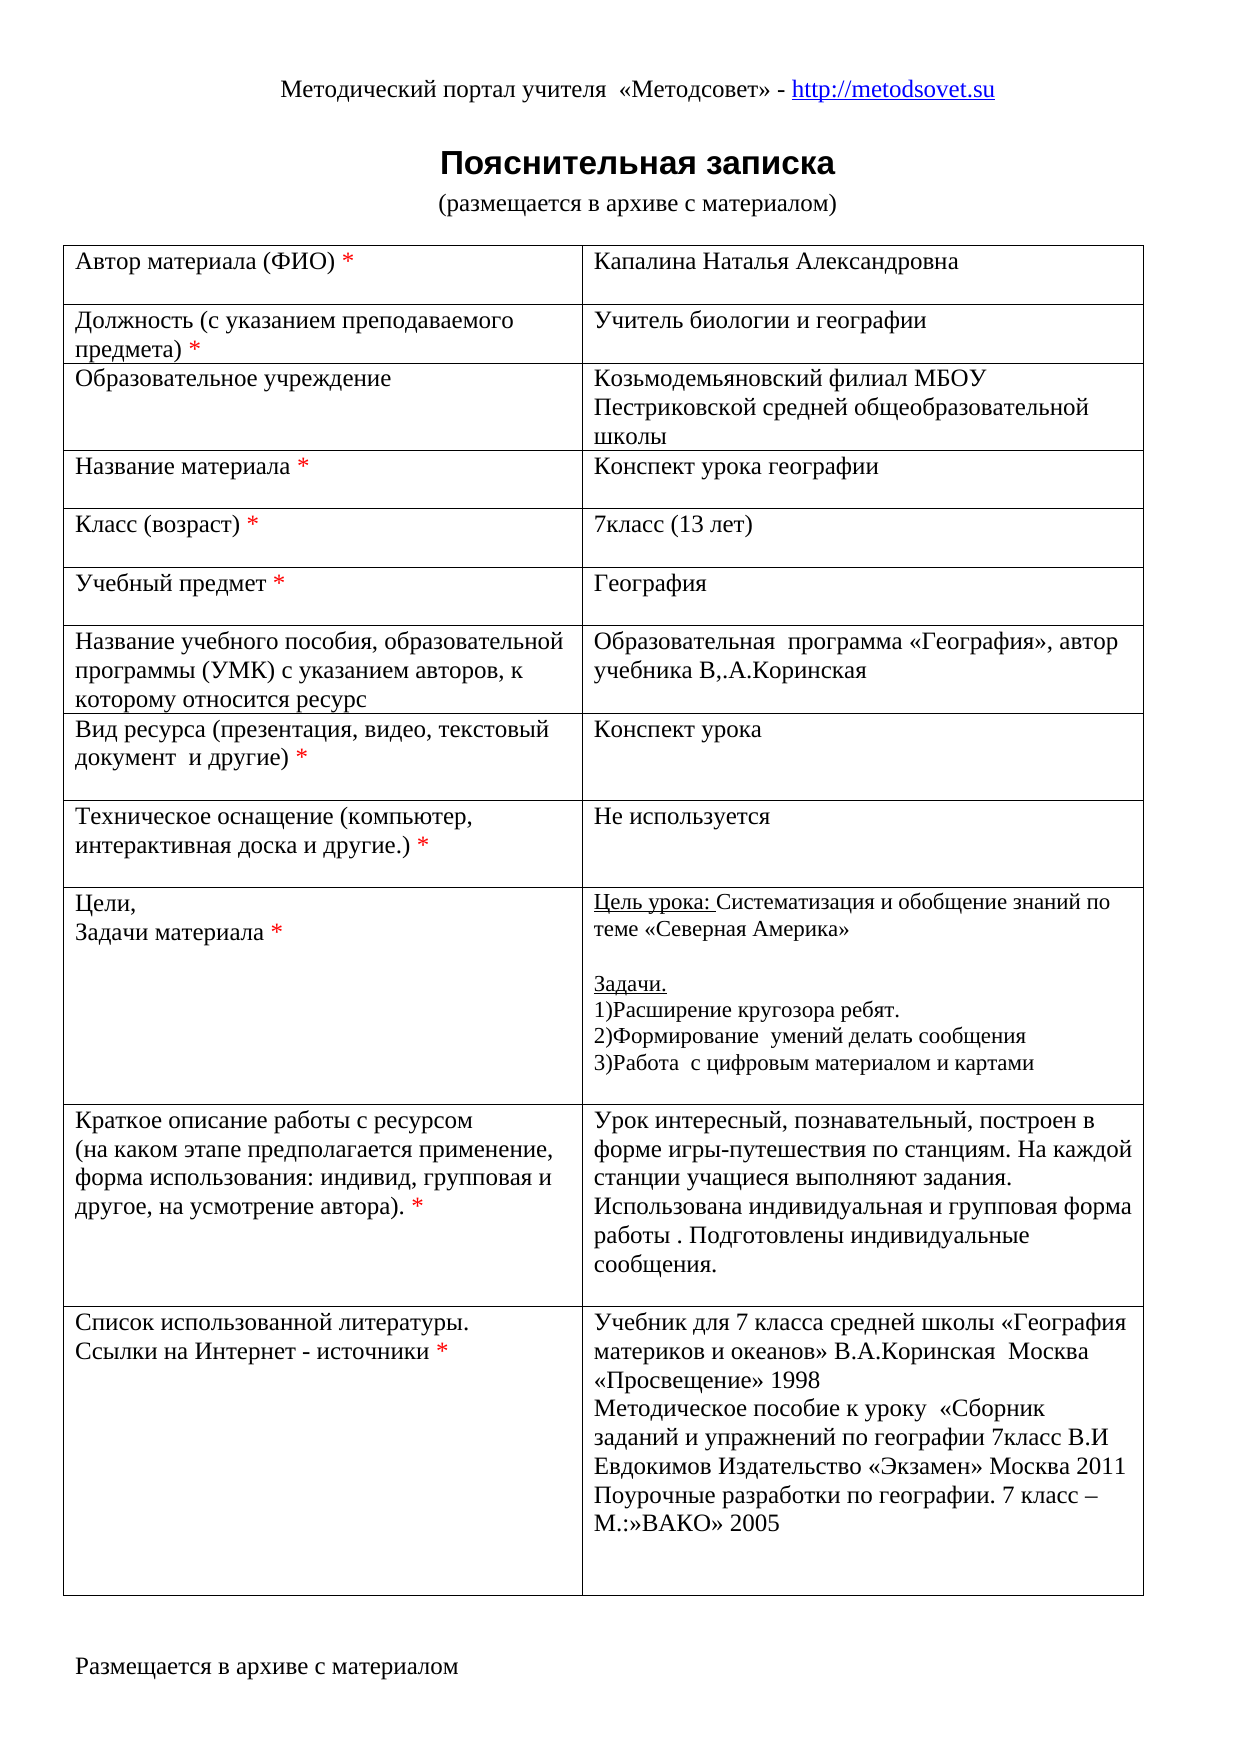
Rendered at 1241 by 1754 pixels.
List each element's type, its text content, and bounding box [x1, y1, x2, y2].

table_cell Цель урока: Систематизация и обобщение знаний по теме «Северная Америка» Задачи. 1)Расширение кругозора ребят. 2)Формирование умений делать сообщения 3)Работа с цифровым материалом и картами [583, 888, 1143, 1104]
table_cell Учебный предмет * [64, 568, 582, 625]
table_cell Учитель биологии и географии [583, 305, 1143, 362]
table_cell Техническое оснащение (компьютер, интерактивная доска и другие.) * [64, 801, 582, 887]
table_cell Вид ресурса (презентация, видео, текстовый документ и другие) * [64, 714, 582, 800]
table_cell Образовательное учреждение [64, 364, 582, 450]
table_cell Список использованной литературы. Ссылки на Интернет - источники * [64, 1307, 582, 1595]
table_cell Образовательная программа «География», автор учебника В,.А.Коринская [583, 626, 1143, 713]
table_cell Урок интересный, познавательный, построен в форме игры-путешествия по станциям. На каждой станции учащиеся выполняют задания. Использована индивидуальная и групповая форма работы . Подготовлены индивидуальные сообщения. [583, 1105, 1143, 1306]
table_cell Название учебного пособия, образовательной программы (УМК) с указанием авторов, к которому относится ресурс [64, 626, 582, 713]
table_cell Учебник для 7 класса средней школы «География материков и океанов» В.А.Коринская Москва «Просвещение» 1998 Методическое пособие к уроку «Сборник заданий и упражнений по географии 7класс В.И Евдокимов Издательство «Экзамен» Москва 2011 Поурочные разработки по географии. 7 класс – М.:»ВАКО» 2005 [583, 1307, 1143, 1595]
table_cell 7класс (13 лет) [583, 509, 1143, 567]
table_cell Класс (возраст) * [64, 509, 582, 567]
table_cell Козьмодемьяновский филиал МБОУ Пестриковской средней общеобразовательной школы [583, 364, 1143, 450]
table_cell Конспект урока географии [583, 451, 1143, 508]
table_header Капалина Наталья Александровна [583, 246, 1143, 304]
table_cell Должность (с указанием преподаваемого предмета) * [64, 305, 582, 362]
text (размещается в архиве с материалом) [75, 188, 1200, 217]
table_cell Не используется [583, 801, 1143, 887]
subtitle Пояснительная записка [75, 143, 1200, 182]
table_cell Название материала * [64, 451, 582, 508]
table_cell Конспект урока [583, 714, 1143, 800]
table_cell Цели, Задачи материала * [64, 888, 582, 1104]
table_header Автор материала (ФИО) * [64, 246, 582, 304]
table_cell Краткое описание работы с ресурсом (на каком этапе предполагается применение, форма использования: индивид, групповая и другое, на усмотрение автора). * [64, 1105, 582, 1306]
table_cell География [583, 568, 1143, 625]
